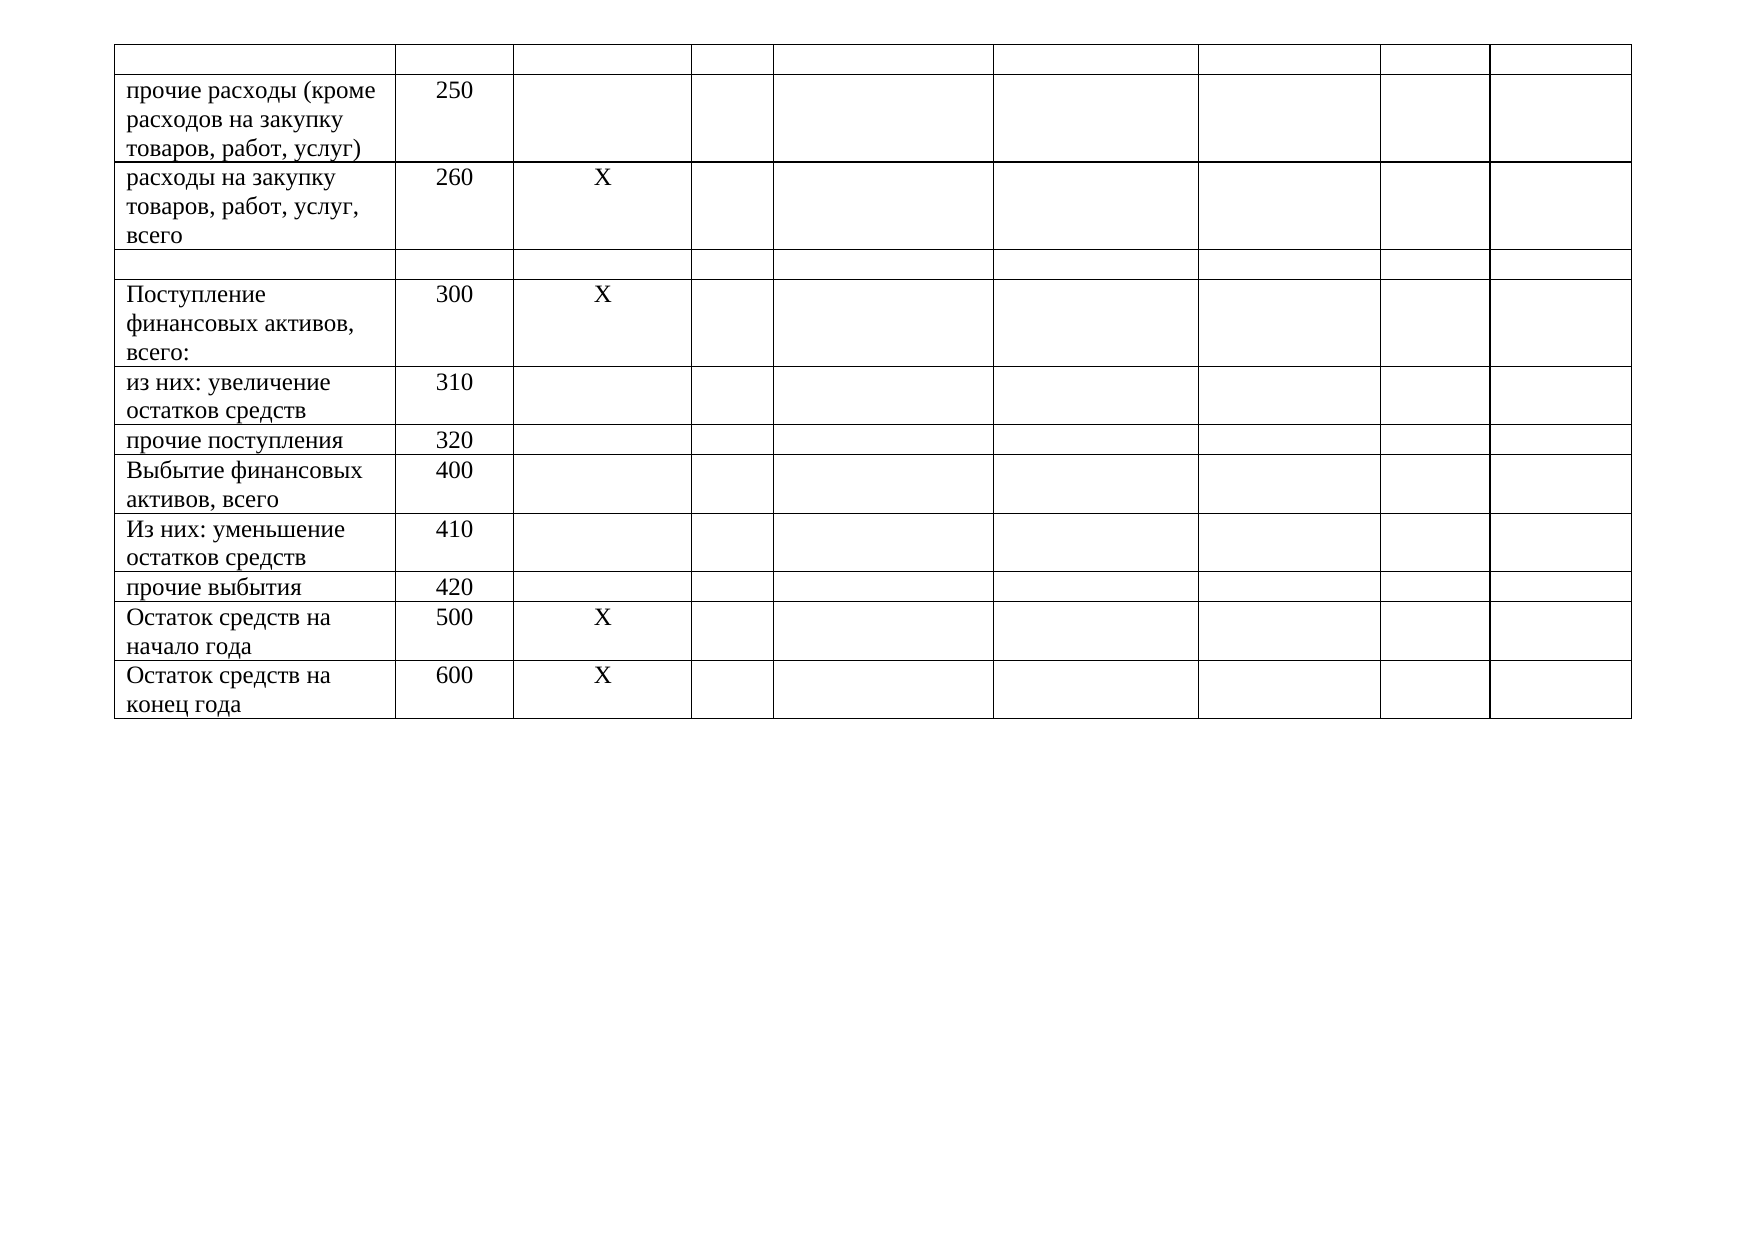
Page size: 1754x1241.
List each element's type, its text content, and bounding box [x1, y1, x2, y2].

table_cell 500 [396, 602, 513, 659]
table_cell [692, 45, 773, 74]
table_cell [774, 45, 993, 74]
table_cell [1381, 280, 1489, 366]
table_cell [1199, 163, 1380, 249]
table_cell [774, 514, 993, 571]
table_cell [1491, 425, 1631, 454]
table_cell [1199, 514, 1380, 571]
table_cell 410 [396, 514, 513, 571]
table_cell [1491, 572, 1631, 601]
table_cell Поступление финансовых активов, всего: [115, 280, 395, 366]
table_cell [1491, 45, 1631, 74]
table_cell [994, 602, 1198, 659]
table_cell [514, 455, 691, 513]
table_cell [1491, 602, 1631, 659]
table_cell [1199, 572, 1380, 601]
table_cell [774, 425, 993, 454]
table_cell [994, 45, 1198, 74]
table_cell X [514, 163, 691, 249]
table_cell [774, 455, 993, 513]
table_cell [692, 455, 773, 513]
table_cell 320 [396, 425, 513, 454]
table_cell [1491, 455, 1631, 513]
table_cell [994, 367, 1198, 424]
table_cell [994, 455, 1198, 513]
table_cell [1381, 572, 1489, 601]
table_cell прочие выбытия [115, 572, 395, 601]
table_cell [1381, 425, 1489, 454]
table_cell [994, 661, 1198, 718]
table_cell [994, 572, 1198, 601]
table_cell [994, 280, 1198, 366]
table_cell [514, 45, 691, 74]
table_cell [115, 250, 395, 278]
table_cell [1199, 367, 1380, 424]
table_cell [1491, 661, 1631, 718]
table_cell из них: увеличение остатков средств [115, 367, 395, 424]
table_cell [396, 45, 513, 74]
table_cell [396, 250, 513, 278]
table_cell Остаток средств на начало года [115, 602, 395, 659]
table_cell [1381, 661, 1489, 718]
table_cell 260 [396, 163, 513, 249]
table_cell [774, 602, 993, 659]
table_cell [774, 572, 993, 601]
table_cell 600 [396, 661, 513, 718]
table_cell [1199, 45, 1380, 74]
table_cell X [514, 280, 691, 366]
table_cell [692, 514, 773, 571]
table_cell [692, 572, 773, 601]
table_cell [994, 425, 1198, 454]
table_cell [774, 75, 993, 161]
table_cell X [514, 602, 691, 659]
table_cell [692, 280, 773, 366]
table_cell [1381, 602, 1489, 659]
table_cell [115, 45, 395, 74]
table_cell [774, 280, 993, 366]
table_cell [514, 425, 691, 454]
table_cell 420 [396, 572, 513, 601]
table_cell [1199, 250, 1380, 278]
table_cell [692, 425, 773, 454]
table_cell [774, 163, 993, 249]
table_cell [514, 572, 691, 601]
table_cell [692, 661, 773, 718]
table_cell [1199, 661, 1380, 718]
table_cell [1199, 425, 1380, 454]
table_cell [1491, 514, 1631, 571]
table_cell [1491, 367, 1631, 424]
table_cell [514, 514, 691, 571]
table_cell [692, 163, 773, 249]
table_cell [1491, 75, 1631, 161]
table_cell 400 [396, 455, 513, 513]
table_cell прочие поступления [115, 425, 395, 454]
table_cell [1491, 163, 1631, 249]
table_cell Из них: уменьшение остатков средств [115, 514, 395, 571]
table_cell 300 [396, 280, 513, 366]
table_cell Выбытие финансовых активов, всего [115, 455, 395, 513]
table_cell [994, 250, 1198, 278]
table_cell [774, 661, 993, 718]
table_cell [1381, 367, 1489, 424]
table_cell [692, 250, 773, 278]
table_cell 310 [396, 367, 513, 424]
table_cell [774, 367, 993, 424]
table_cell [1491, 280, 1631, 366]
table_cell [692, 75, 773, 161]
table_cell [1199, 602, 1380, 659]
table_cell Остаток средств на конец года [115, 661, 395, 718]
table_cell [994, 75, 1198, 161]
table_cell [1381, 163, 1489, 249]
table_cell [774, 250, 993, 278]
table_cell [994, 163, 1198, 249]
table_cell 250 [396, 75, 513, 161]
table_cell [1381, 455, 1489, 513]
table_cell [1491, 250, 1631, 278]
table_cell прочие расходы (кроме расходов на закупку товаров, работ, услуг) [115, 75, 395, 161]
table_cell [1381, 250, 1489, 278]
table_cell [514, 75, 691, 161]
table_cell [514, 250, 691, 278]
table_cell [1199, 280, 1380, 366]
table_cell X [514, 661, 691, 718]
table_cell [1381, 514, 1489, 571]
table_cell [692, 367, 773, 424]
table_cell [994, 514, 1198, 571]
table_cell [1381, 75, 1489, 161]
table_cell [1199, 75, 1380, 161]
table_cell [692, 602, 773, 659]
table_cell [1381, 45, 1489, 74]
table_cell [514, 367, 691, 424]
table_cell расходы на закупку товаров, работ, услуг, всего [115, 163, 395, 249]
table_cell [1199, 455, 1380, 513]
